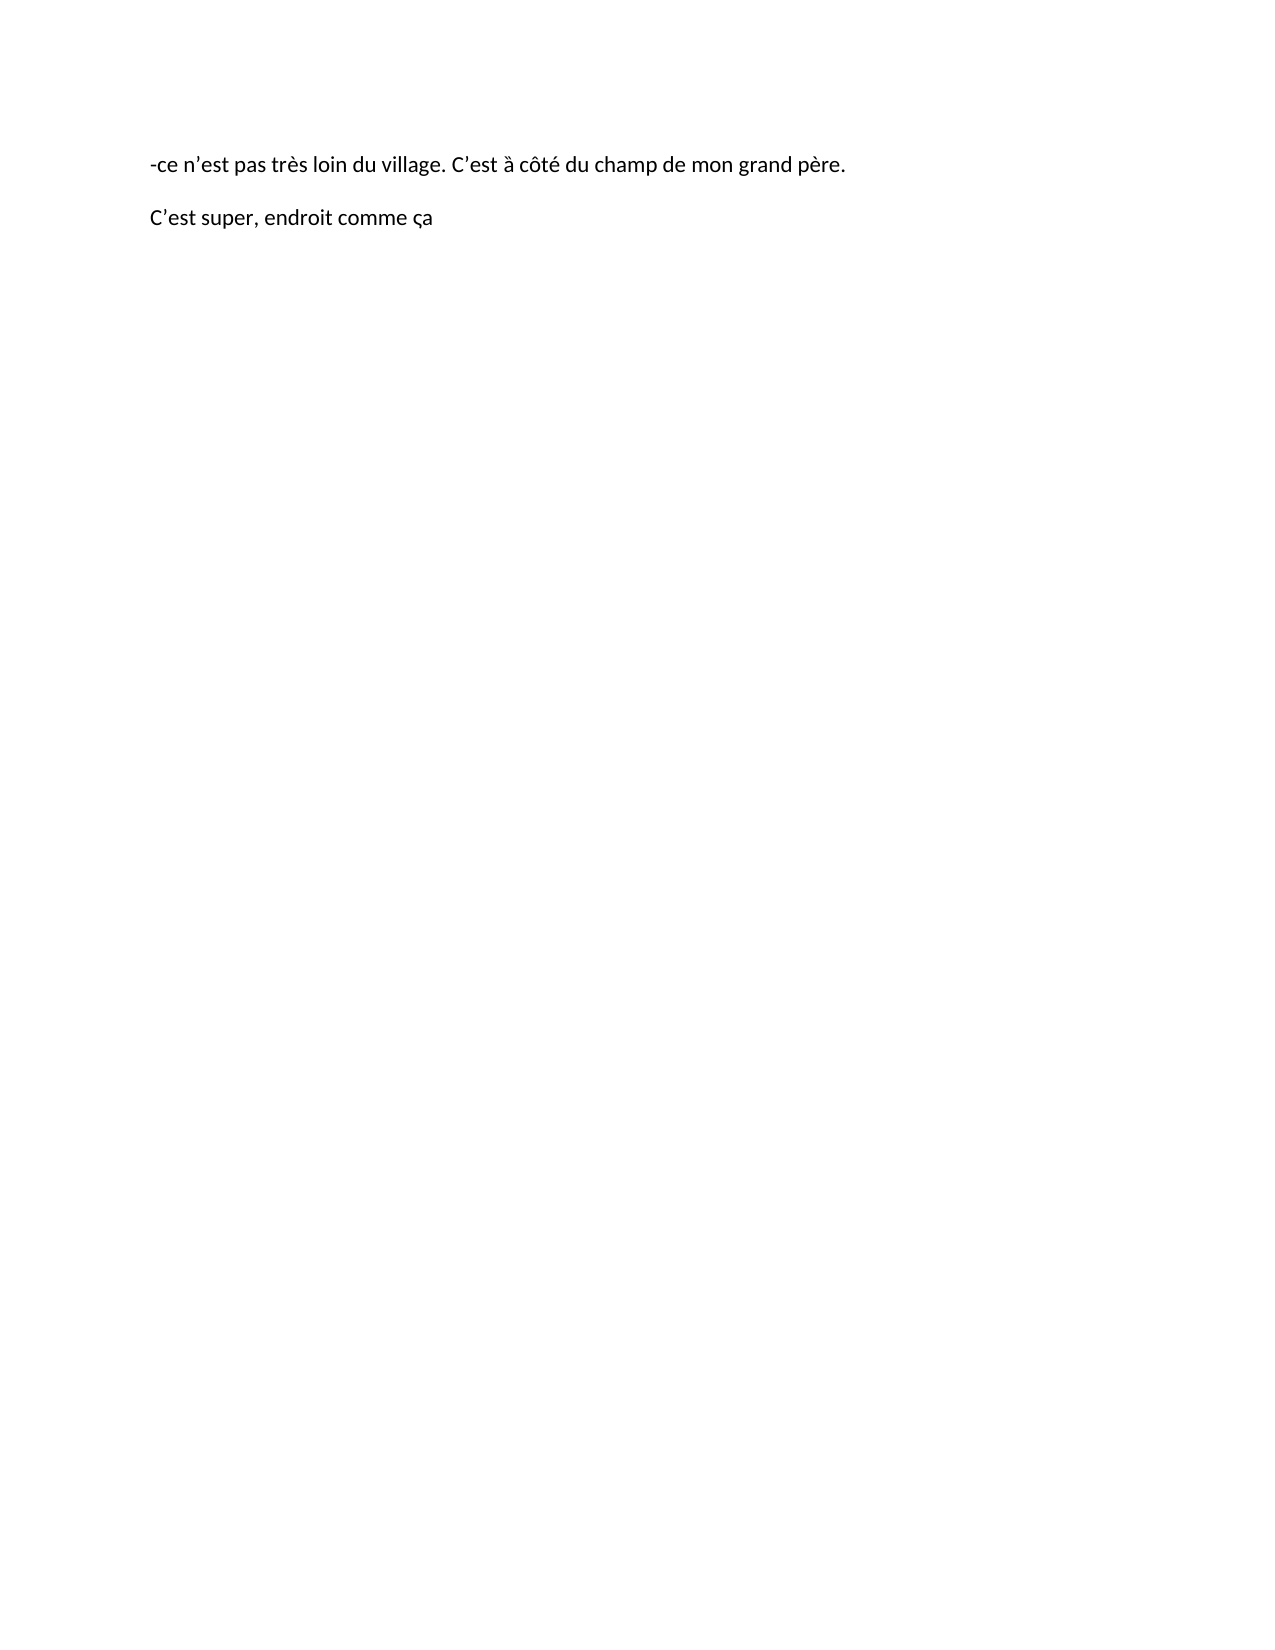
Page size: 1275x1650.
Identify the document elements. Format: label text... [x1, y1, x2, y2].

text -ce n’est pas très loin du village. C’est ȁ côté du champ de mon grand père. [150, 150, 1125, 178]
text C’est super, endroit comme ςa [150, 203, 1125, 231]
